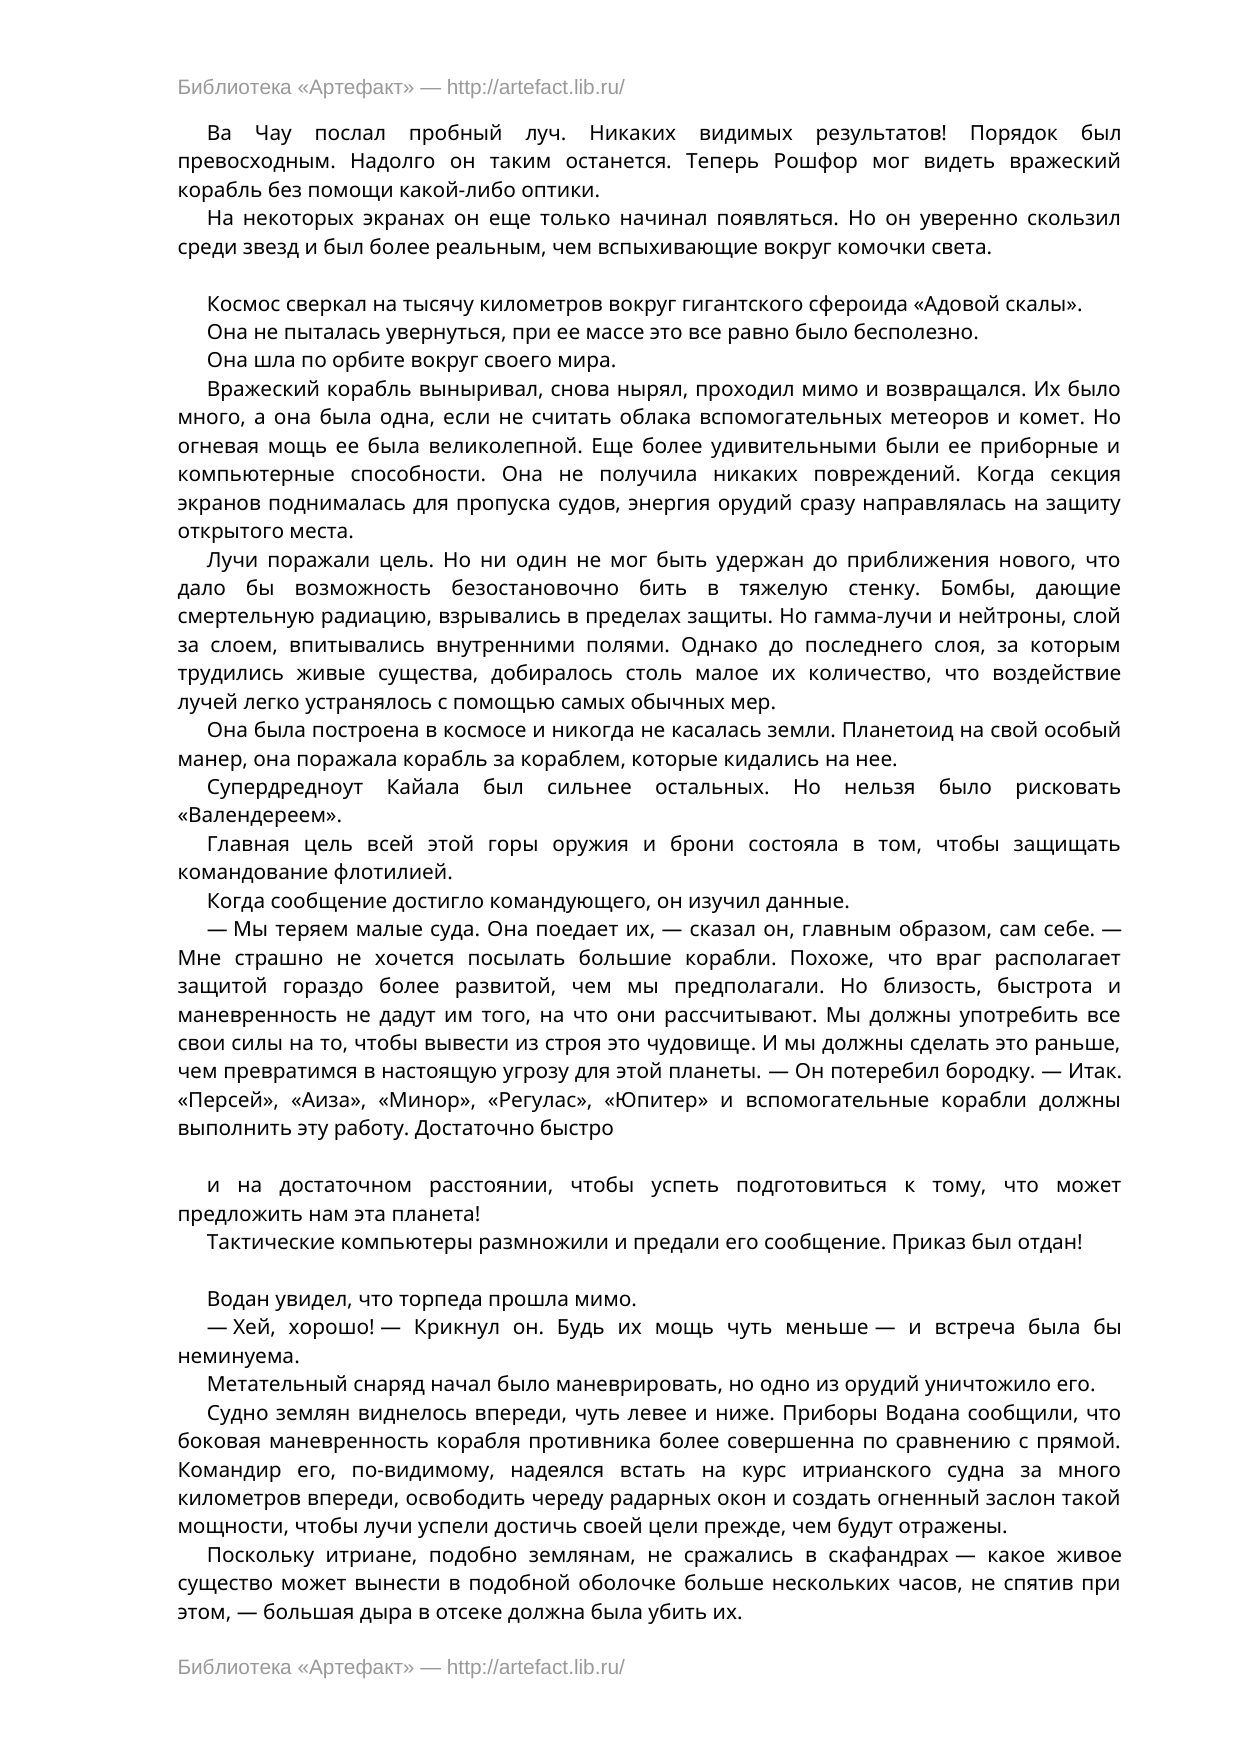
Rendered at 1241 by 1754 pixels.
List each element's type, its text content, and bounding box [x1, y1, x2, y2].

text Космос сверкал на тысячу километров вокруг гигантского сфероида «Адовой скалы». [177, 289, 1122, 317]
text Когда сообщение достигло командующего, он изучил данные. [177, 886, 1122, 914]
text Водан увидел, что торпеда прошла мимо. [177, 1284, 1122, 1312]
text Вражеский корабль выныривал, снова нырял, проходил мимо и возвращался. Их было много, а она была одна, если не считать облака вспомогательных метеоров и комет. Но огневая мощь ее была великолепной. Еще более удивительными были ее приборные и компьютерные способности. Она не получила никаких повреждений. Когда секция экранов поднималась для пропуска судов, энергия орудий сразу направлялась на защиту открытого места. [177, 374, 1122, 545]
text Она не пыталась увернуться, при ее массе это все равно было бесполезно. [177, 317, 1122, 346]
text Ва Чау послал пробный луч. Никаких видимых результатов! Порядок был превосходным. Надолго он таким останется. Теперь Рошфор мог видеть вражеский корабль без помощи какой-либо оптики. [177, 118, 1122, 203]
text — Мы теряем малые суда. Она поедает их, — сказал он, главным образом, сам себе. — Мне страшно не хочется посылать большие корабли. Похоже, что враг располагает защитой гораздо более развитой, чем мы предполагали. Но близость, быстрота и маневренность не дадут им того, на что они рассчитывают. Мы должны употребить все свои силы на то, чтобы вывести из строя это чудовище. И мы должны сделать это раньше, чем превратимся в настоящую угрозу для этой планеты. — Он потеребил бородку. — Итак. «Персей», «Аиза», «Минор», «Регулас», «Юпитер» и вспомогательные корабли должны выполнить эту работу. Достаточно быстро [177, 914, 1122, 1142]
text Поскольку итриане, подобно землянам, не сражались в скафандрах — какое живое существо может вынести в подобной оболочке больше нескольких часов, не спятив при этом, — большая дыра в отсеке должна была убить их. [177, 1540, 1122, 1625]
text На некоторых экранах он еще только начинал появляться. Но он уверенно скользил среди звезд и был более реальным, чем вспыхивающие вокруг комочки света. [177, 203, 1122, 260]
text Судно землян виднелось впереди, чуть левее и ниже. Приборы Водана сообщили, что боковая маневренность корабля противника более совершенна по сравнению с прямой. Командир его, по-видимому, надеялся встать на курс итрианского судна за много километров впереди, освободить череду радарных окон и создать огненный заслон такой мощности, чтобы лучи успели достичь своей цели прежде, чем будут отражены. [177, 1398, 1122, 1540]
text Метательный снаряд начал было маневрировать, но одно из орудий уничтожило его. [177, 1369, 1122, 1398]
text Она была построена в космосе и никогда не касалась земли. Планетоид на свой особый манер, она поражала корабль за кораблем, которые кидались на нее. [177, 715, 1122, 772]
text Она шла по орбите вокруг своего мира. [177, 346, 1122, 374]
text Главная цель всей этой горы оружия и брони состояла в том, чтобы защищать командование флотилией. [177, 829, 1122, 886]
text Лучи поражали цель. Но ни один не мог быть удержан до приближения нового, что дало бы возможность безостановочно бить в тяжелую стенку. Бомбы, дающие смертельную радиацию, взрывались в пределах защиты. Но гамма-лучи и нейтроны, слой за слоем, впитывались внутренними полями. Однако до последнего слоя, за которым трудились живые существа, добиралось столь малое их количество, что воздействие лучей легко устранялось с помощью самых обычных мер. [177, 545, 1122, 715]
text — Хей, хорошо! — Крикнул он. Будь их мощь чуть меньше — и встреча была бы неминуема. [177, 1312, 1122, 1369]
text Тактические компьютеры размножили и предали его сообщение. Приказ был отдан! [177, 1227, 1122, 1256]
text Супердредноут Кайала был сильнее остальных. Но нельзя было рисковать «Валендереем». [177, 772, 1122, 829]
text и на достаточном расстоянии, чтобы успеть подготовиться к тому, что может предложить нам эта планета! [177, 1170, 1122, 1227]
